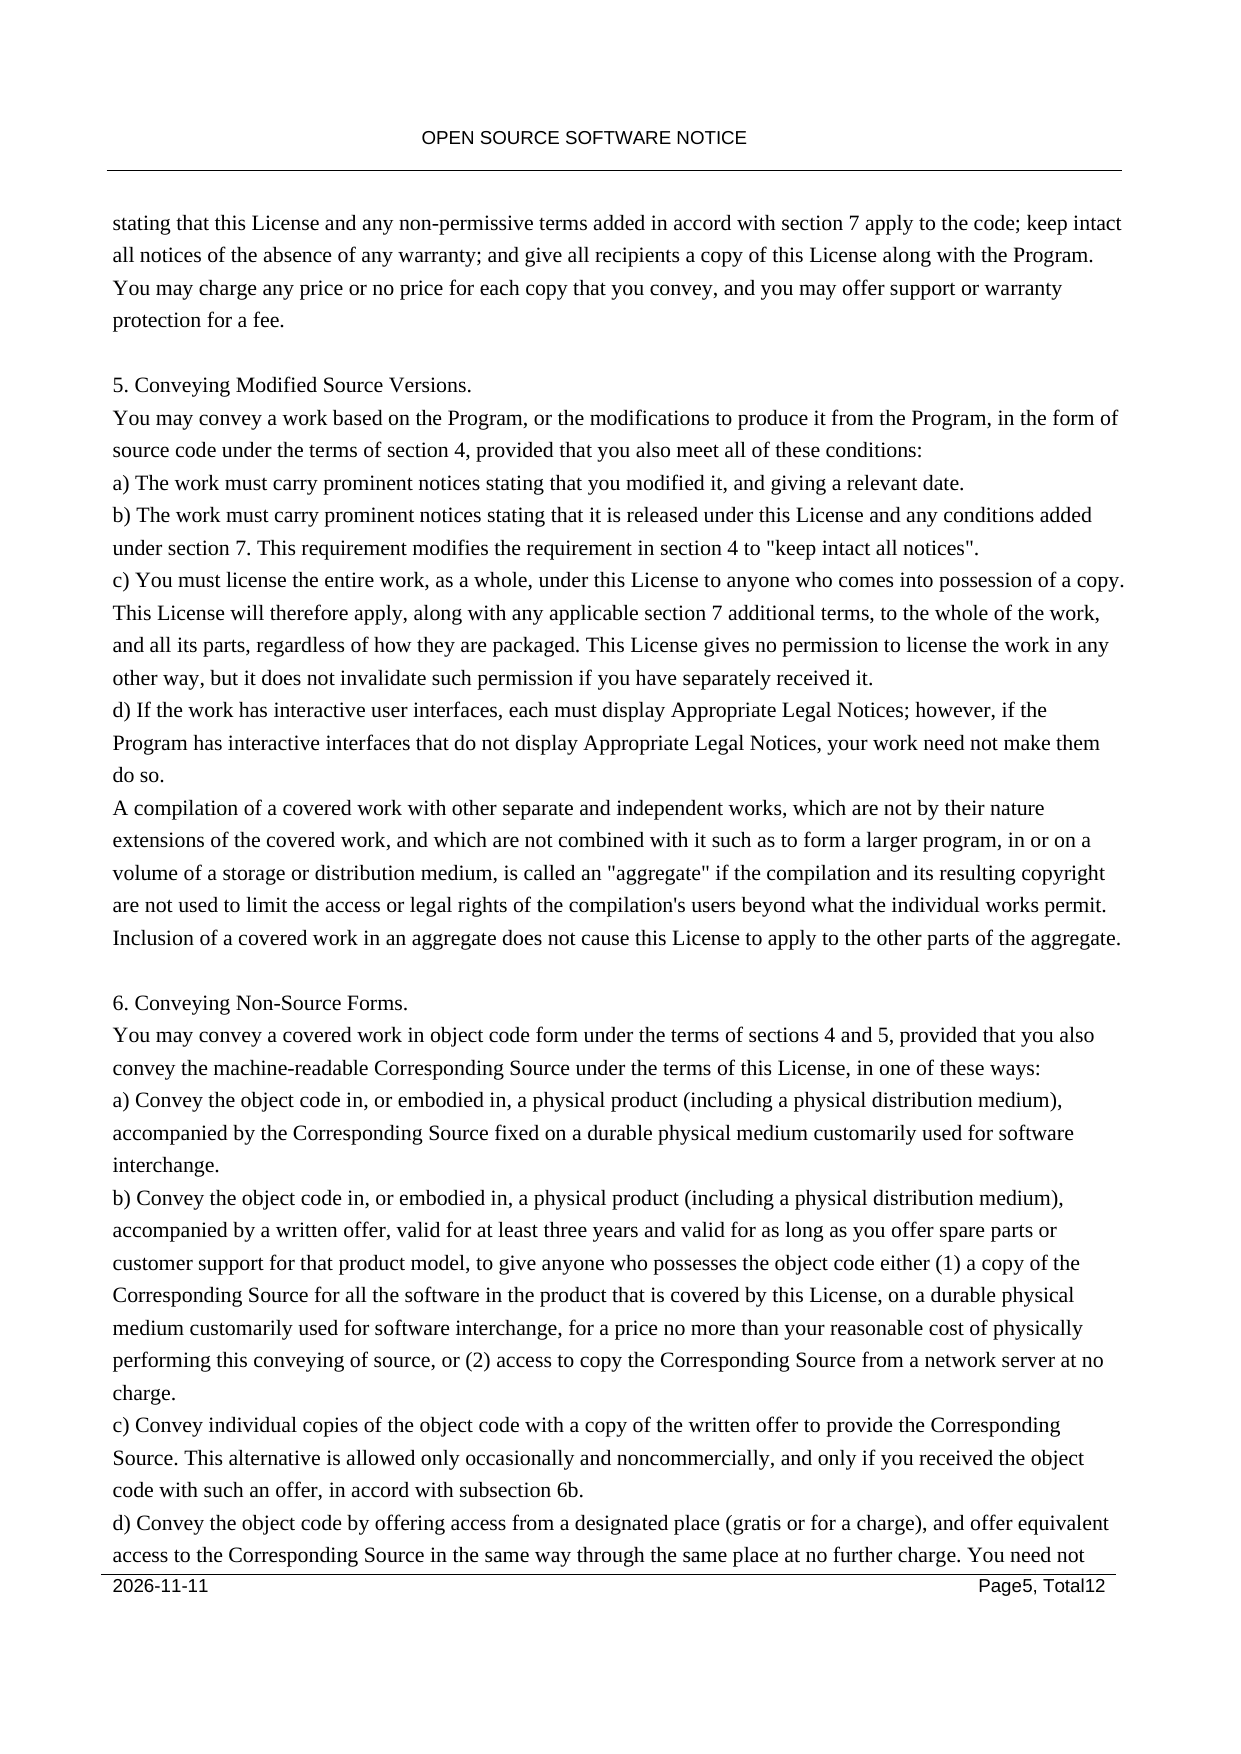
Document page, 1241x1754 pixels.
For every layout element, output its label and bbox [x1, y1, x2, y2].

text [112, 206, 1128, 1571]
